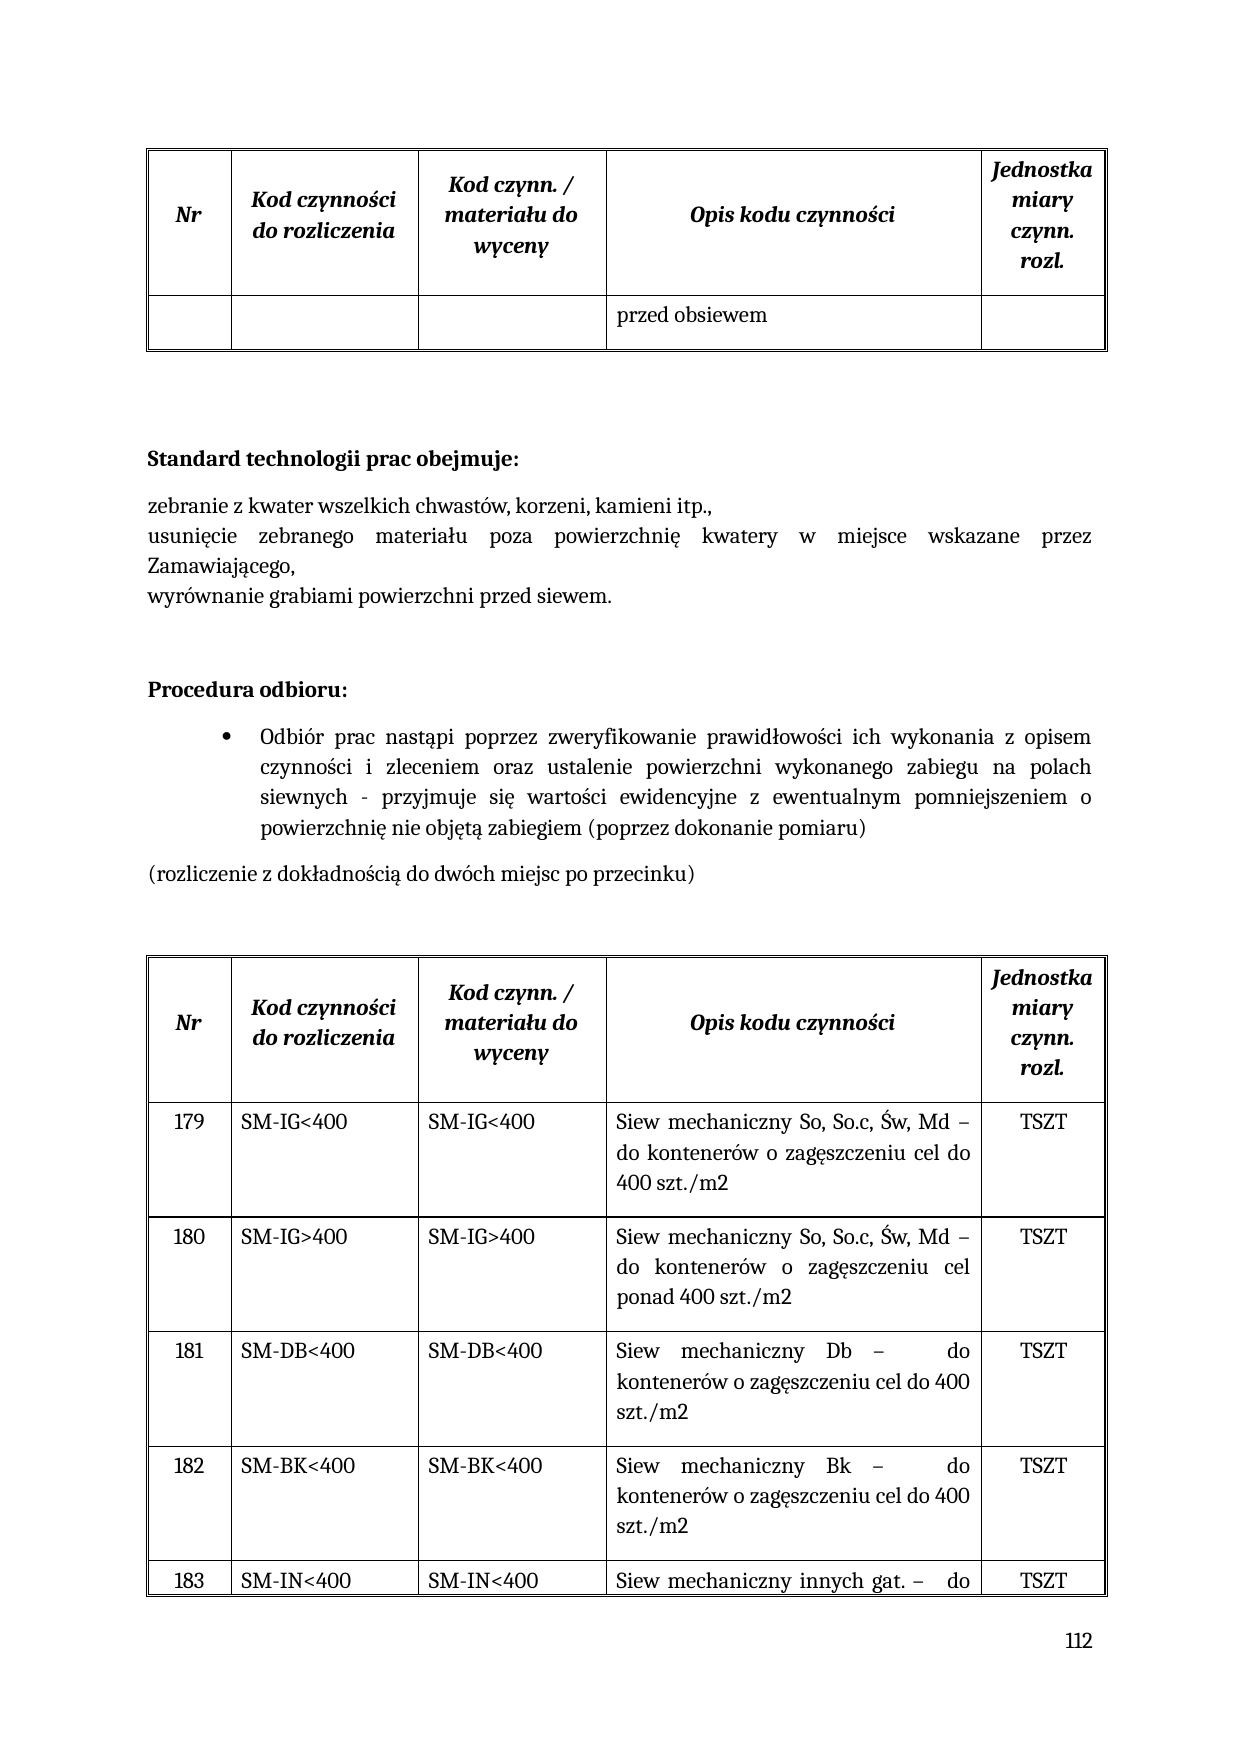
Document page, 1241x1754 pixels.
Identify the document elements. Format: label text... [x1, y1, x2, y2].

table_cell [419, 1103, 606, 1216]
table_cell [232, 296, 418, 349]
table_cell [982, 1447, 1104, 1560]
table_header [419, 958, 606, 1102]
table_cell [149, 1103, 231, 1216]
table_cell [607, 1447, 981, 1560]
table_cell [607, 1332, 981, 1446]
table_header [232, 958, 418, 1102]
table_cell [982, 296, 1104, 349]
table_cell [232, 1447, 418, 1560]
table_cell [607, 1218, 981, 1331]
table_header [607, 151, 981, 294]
text Procedura odbioru: [148, 677, 1093, 703]
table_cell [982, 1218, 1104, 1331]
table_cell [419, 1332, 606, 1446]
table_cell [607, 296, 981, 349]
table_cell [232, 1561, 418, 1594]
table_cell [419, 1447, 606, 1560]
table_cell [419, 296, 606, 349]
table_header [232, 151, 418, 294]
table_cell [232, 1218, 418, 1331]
list usunięcie zebranego materiału poza powierzchnię kwatery w miejsce wskazane przez Zamawiającego, [148, 523, 1093, 579]
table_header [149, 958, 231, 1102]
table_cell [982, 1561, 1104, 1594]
text (rozliczenie z dokładnością do dwóch miejsc po przecinku) [148, 861, 1093, 887]
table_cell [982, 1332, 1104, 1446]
text Standard technologii prac obejmuje: [148, 446, 1093, 472]
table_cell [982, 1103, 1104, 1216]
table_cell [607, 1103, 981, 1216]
list Odbiór prac nastąpi poprzez zweryfikowanie prawidłowości ich wykonania z opisem czynności i zleceniem oraz ustalenie powierzchni wykonanego zabiegu na polach siewnych - przyjmuje się wartości ewidencyjne z ewentualnym pomniejszeniem o powierzchnię nie objętą zabiegiem (poprzez dokonanie pomiaru) [223, 724, 1093, 841]
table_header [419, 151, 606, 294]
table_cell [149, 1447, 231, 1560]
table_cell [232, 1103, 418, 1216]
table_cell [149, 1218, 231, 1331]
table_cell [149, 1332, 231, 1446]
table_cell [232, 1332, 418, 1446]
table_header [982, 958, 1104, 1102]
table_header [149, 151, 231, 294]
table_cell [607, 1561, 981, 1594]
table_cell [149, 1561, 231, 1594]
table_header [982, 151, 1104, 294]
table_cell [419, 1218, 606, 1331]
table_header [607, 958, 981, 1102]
list wyrównanie grabiami powierzchni przed siewem. [148, 583, 1093, 609]
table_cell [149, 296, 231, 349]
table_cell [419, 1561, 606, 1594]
list zebranie z kwater wszelkich chwastów, korzeni, kamieni itp., [148, 492, 1093, 519]
